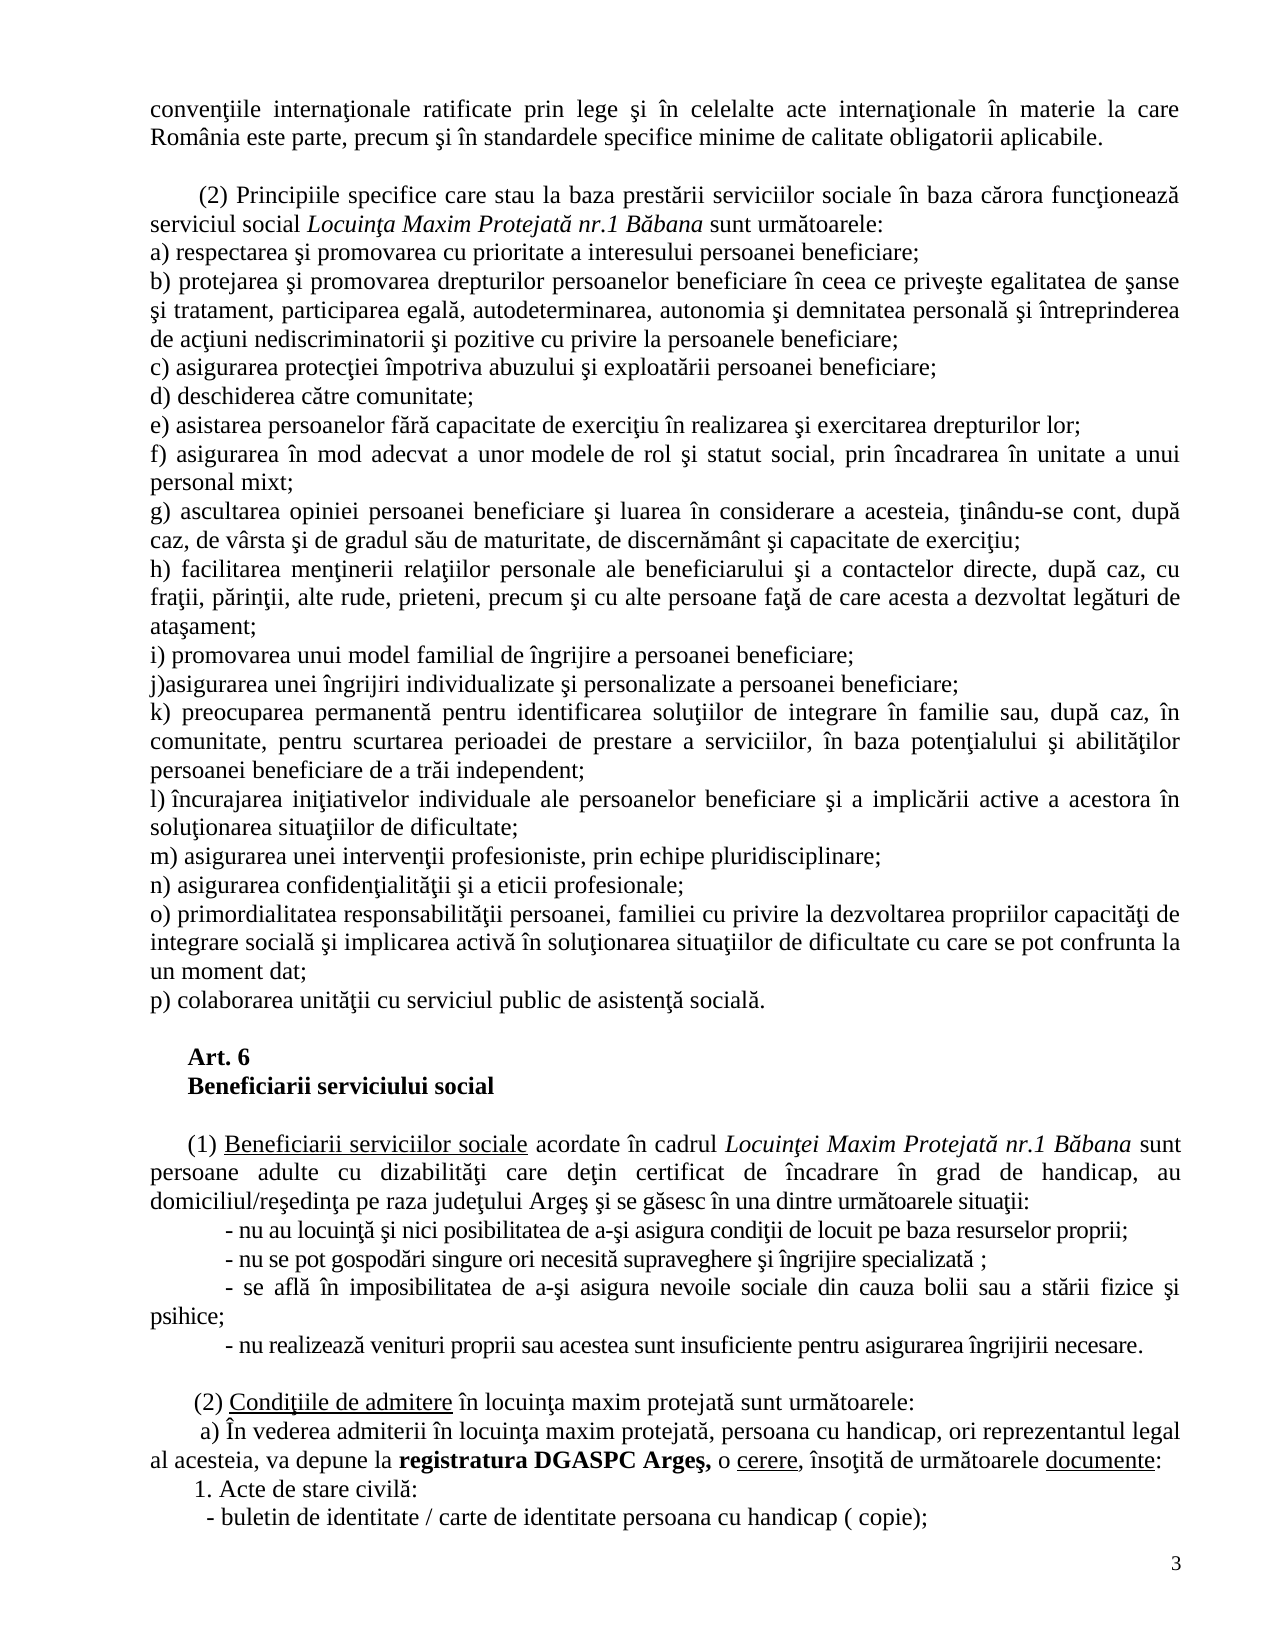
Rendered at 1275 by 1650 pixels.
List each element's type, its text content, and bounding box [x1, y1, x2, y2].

text (2) Principiile specifice care stau la baza prestării serviciilor sociale în baza cărora funcţionează serviciul social Locuinţa Maxim Protejată nr.1 Băbana sunt următoarele: [150, 180, 1181, 237]
text 1. Acte de stare civilă: [187, 1474, 1181, 1502]
text c) asigurarea protecţiei împotriva abuzului şi exploatării persoanei beneficiare; [150, 352, 1181, 381]
text j)asigurarea unei îngrijiri individualizate şi personalizate a persoanei beneficiare; [150, 669, 1181, 697]
text Beneficiarii serviciului social [150, 1071, 1181, 1100]
text (1) Beneficiarii serviciilor sociale acordate în cadrul Locuinţei Maxim Protejată nr.1 Băbana sunt persoane adulte cu dizabilităţi care deţin certificat de încadrare în grad de handicap, au domiciliul/reşedinţa pe raza judeţului Argeş şi se găsesc în una dintre următoarele situaţii: [150, 1129, 1181, 1215]
text - nu se pot gospodări singure ori necesită supraveghere şi îngrijire specializată ; [150, 1244, 1181, 1272]
text p) colaborarea unităţii cu serviciul public de asistenţă socială. [150, 985, 1181, 1014]
text - buletin de identitate / carte de identitate persoana cu handicap ( copie); [187, 1502, 1181, 1531]
text - nu au locuinţă şi nici posibilitatea de a-şi asigura condiţii de locuit pe baza resurselor proprii; [150, 1215, 1181, 1244]
text h) facilitarea menţinerii relaţiilor personale ale beneficiarului şi a contactelor directe, după caz, cu fraţii, părinţii, alte rude, prieteni, precum şi cu alte persoane faţă de care acesta a dezvoltat legături de ataşament; [150, 554, 1181, 640]
text i) promovarea unui model familial de îngrijire a persoanei beneficiare; [150, 640, 1181, 669]
text a) În vederea admiterii în locuinţa maxim protejată, persoana cu handicap, ori reprezentantul legal al acesteia, va depune la registratura DGASPC Argeş, o cerere, însoţită de următoarele documente: [150, 1416, 1181, 1474]
text m) asigurarea unei intervenţii profesioniste, prin echipe pluridisciplinare; [150, 841, 1181, 870]
text e) asistarea persoanelor fără capacitate de exerciţiu în realizarea şi exercitarea drepturilor lor; [150, 410, 1181, 439]
text g) ascultarea opiniei persoanei beneficiare şi luarea în considerare a acesteia, ţinându-se cont, după caz, de vârsta şi de gradul său de maturitate, de discernământ şi capacitate de exerciţiu; [150, 496, 1181, 554]
text a) respectarea şi promovarea cu prioritate a interesului persoanei beneficiare; [150, 237, 1181, 266]
text Art. 6 [150, 1042, 1181, 1071]
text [150, 94, 1181, 151]
text l) încurajarea iniţiativelor individuale ale persoanelor beneficiare şi a implicării active a acestora în soluţionarea situaţiilor de dificultate; [150, 784, 1181, 841]
text k) preocuparea permanentă pentru identificarea soluţiilor de integrare în familie sau, după caz, în comunitate, pentru scurtarea perioadei de prestare a serviciilor, în baza potenţialului şi abilităţilor persoanei beneficiare de a trăi independent; [150, 697, 1181, 784]
text - nu realizează venituri proprii sau acestea sunt insuficiente pentru asigurarea îngrijirii necesare. [150, 1330, 1181, 1359]
text b) protejarea şi promovarea drepturilor persoanelor beneficiare în ceea ce priveşte egalitatea de şanse şi tratament, participarea egală, autodeterminarea, autonomia şi demnitatea personală şi întreprinderea de acţiuni nediscriminatorii şi pozitive cu privire la persoanele beneficiare; [150, 266, 1181, 352]
text d) deschiderea către comunitate; [150, 381, 1181, 410]
text f) asigurarea în mod adecvat a unor modele de rol şi statut social, prin încadrarea în unitate a unui personal mixt; [150, 439, 1181, 496]
text - se află în imposibilitatea de a-şi asigura nevoile sociale din cauza bolii sau a stării fizice şi psihice; [150, 1272, 1181, 1330]
text n) asigurarea confidenţialităţii şi a eticii profesionale; [150, 870, 1181, 899]
text o) primordialitatea responsabilităţii persoanei, familiei cu privire la dezvoltarea propriilor capacităţi de integrare socială şi implicarea activă în soluţionarea situaţiilor de dificultate cu care se pot confrunta la un moment dat; [150, 899, 1181, 985]
text (2) Condiţiile de admitere în locuinţa maxim protejată sunt următoarele: [150, 1387, 1181, 1416]
